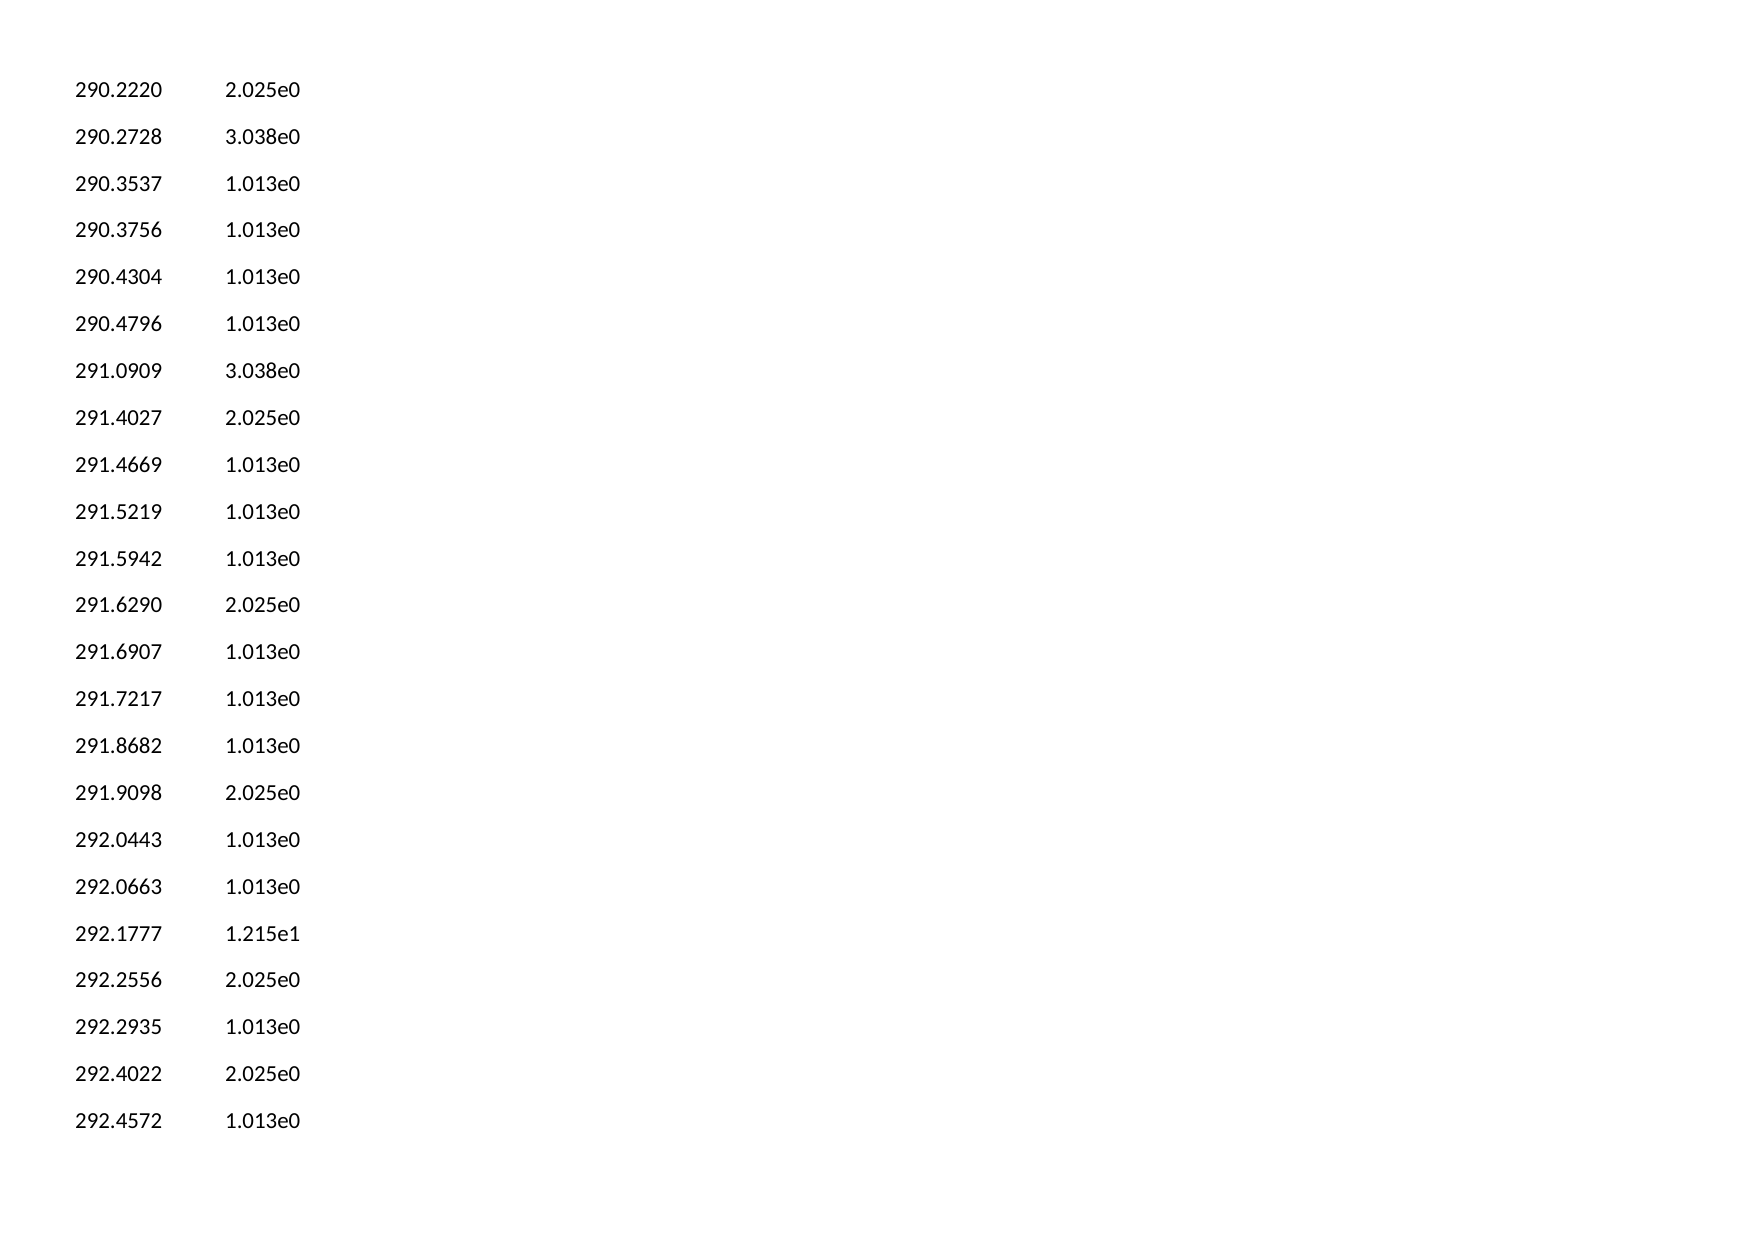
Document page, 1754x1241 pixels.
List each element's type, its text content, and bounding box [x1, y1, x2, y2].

text 291.4027 2.025e0 [75, 403, 1679, 431]
text 292.2556 2.025e0 [75, 966, 1679, 994]
text 291.6907 1.013e0 [75, 637, 1679, 666]
text 292.0663 1.013e0 [75, 872, 1679, 900]
text 292.0443 1.013e0 [75, 825, 1679, 853]
text 291.7217 1.013e0 [75, 684, 1679, 712]
text 292.4572 1.013e0 [75, 1106, 1679, 1134]
text 291.4669 1.013e0 [75, 450, 1679, 478]
text 291.9098 2.025e0 [75, 778, 1679, 806]
text 290.2728 3.038e0 [75, 122, 1679, 150]
text 292.2935 1.013e0 [75, 1012, 1679, 1041]
text 291.8682 1.013e0 [75, 731, 1679, 759]
text 290.4796 1.013e0 [75, 309, 1679, 337]
text 290.4304 1.013e0 [75, 262, 1679, 291]
text 292.4022 2.025e0 [75, 1059, 1679, 1087]
text 290.3537 1.013e0 [75, 169, 1679, 197]
text 291.0909 3.038e0 [75, 356, 1679, 384]
text 292.1777 1.215e1 [75, 919, 1679, 947]
text 290.3756 1.013e0 [75, 216, 1679, 244]
text 290.2220 2.025e0 [75, 75, 1679, 103]
text 291.5942 1.013e0 [75, 544, 1679, 572]
text 291.6290 2.025e0 [75, 591, 1679, 619]
text 291.5219 1.013e0 [75, 497, 1679, 525]
